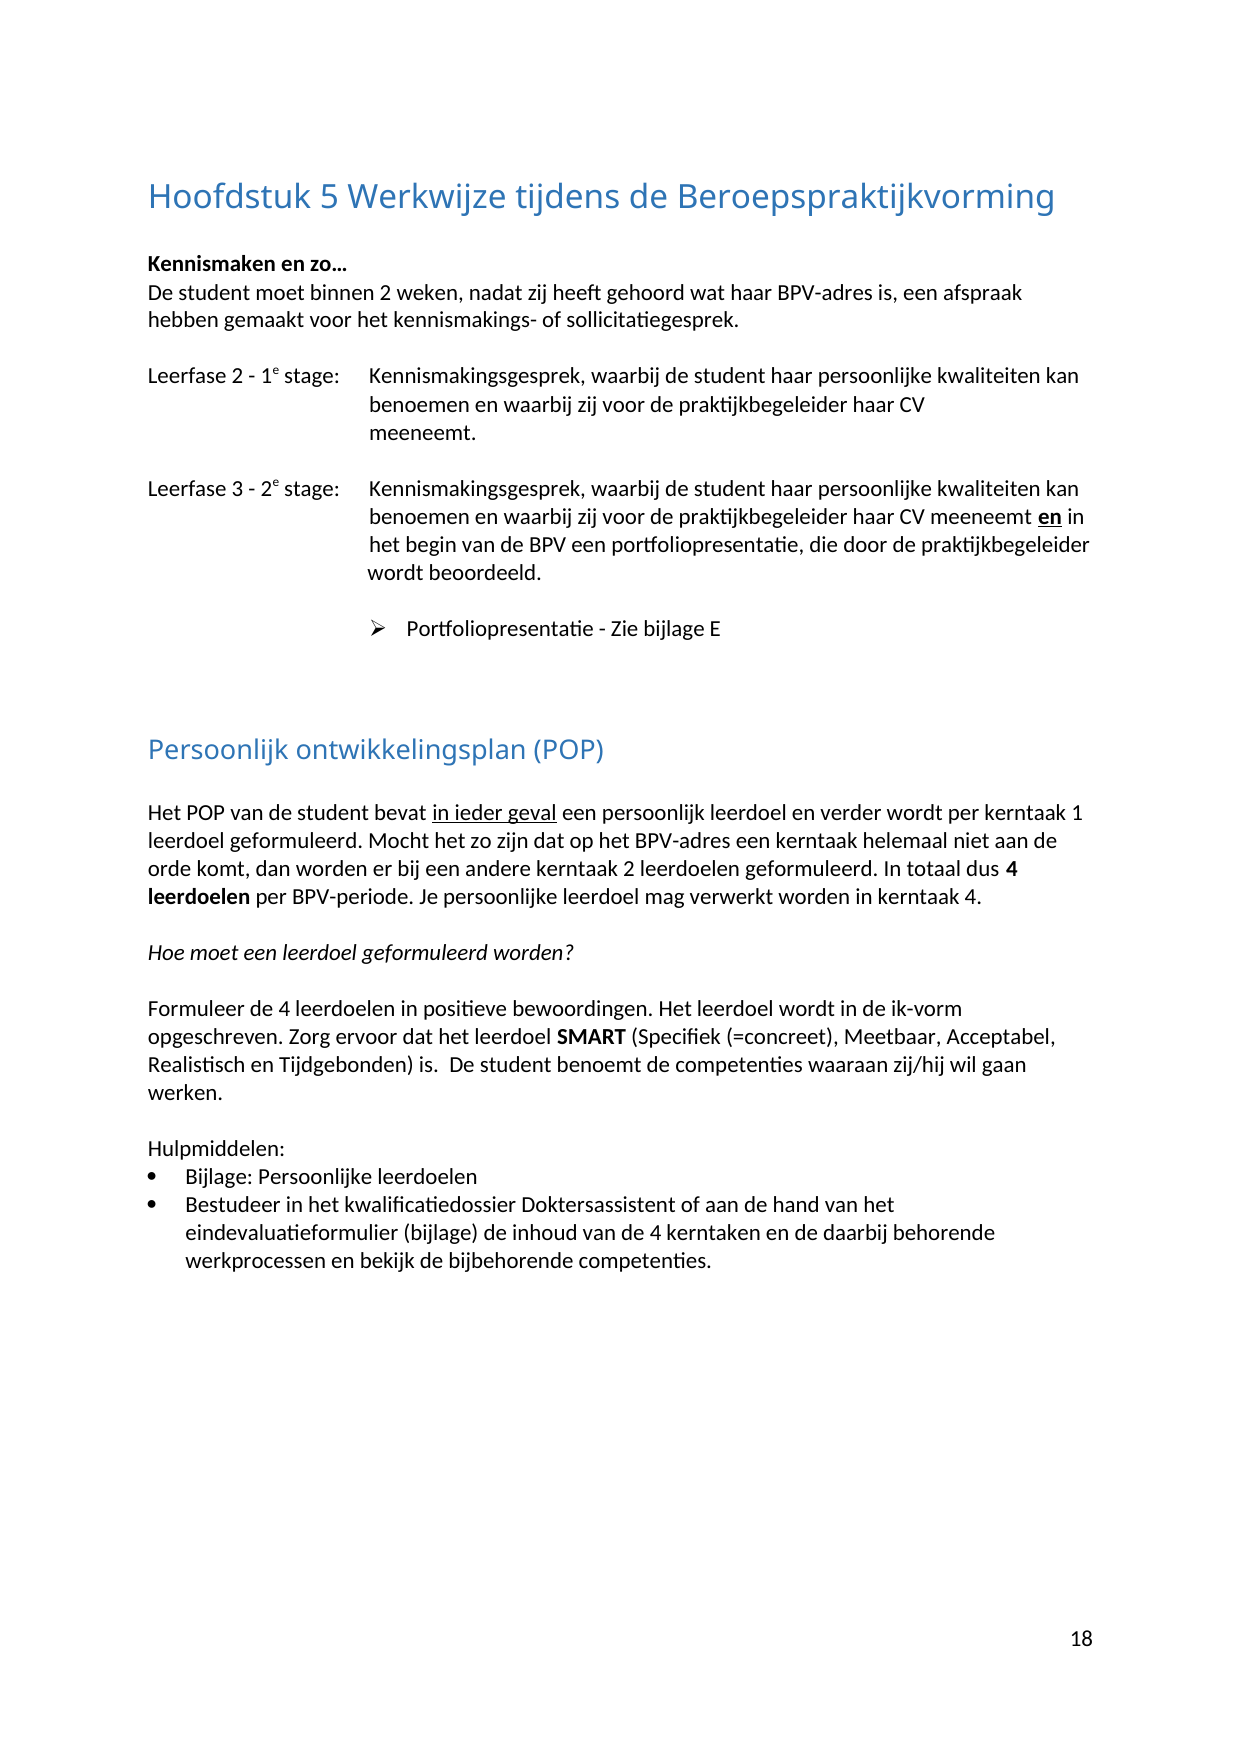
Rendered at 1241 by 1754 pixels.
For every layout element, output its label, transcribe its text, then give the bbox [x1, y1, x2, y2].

text Leerfase 2 - 1e stage: Kennismakingsgesprek, waarbij de student haar persoonlijke kwaliteiten kan benoemen en waarbij zij voor de praktijkbegeleider haar CV meeneemt. [148, 362, 1093, 446]
text Formuleer de 4 leerdoelen in positieve bewoordingen. Het leerdoel wordt in de ik-vorm opgeschreven. Zorg ervoor dat het leerdoel SMART (Specifiek (=concreet), Meetbaar, Acceptabel, Realistisch en Tijdgebonden) is. De student benoemt de competenties waaraan zij/hij wil gaan werken. [148, 994, 1093, 1106]
text Het POP van de student bevat in ieder geval een persoonlijk leerdoel en verder wordt per kerntaak 1 leerdoel geformuleerd. Mocht het zo zijn dat op het BPV-adres een kerntaak helemaal niet aan de orde komt, dan worden er bij een andere kerntaak 2 leerdoelen geformuleerd. In totaal dus 4 leerdoelen per BPV-periode. Je persoonlijke leerdoel mag verwerkt worden in kerntaak 4. [148, 798, 1093, 910]
text Hoe moet een leerdoel geformuleerd worden? [148, 938, 1093, 966]
text Leerfase 3 - 2e stage: Kennismakingsgesprek, waarbij de student haar persoonlijke kwaliteiten kan benoemen en waarbij zij voor de praktijkbegeleider haar CV meeneemt en in het begin van de BPV een portfoliopresentatie, die door de praktijkbegeleider wordt beoordeeld. [148, 474, 1093, 586]
text De student moet binnen 2 weken, nadat zij heeft gehoord wat haar BPV-adres is, een afspraak hebben gemaakt voor het kennismakings- of sollicitatiegesprek. [148, 278, 1093, 334]
list Bijlage: Persoonlijke leerdoelen [148, 1162, 1093, 1190]
text Hulpmiddelen: [148, 1134, 1093, 1162]
list Portfoliopresentatie - Zie bijlage E [369, 614, 1093, 642]
text Kennismaken en zo… [148, 249, 1093, 278]
subtitle Persoonlijk ontwikkelingsplan (POP) [148, 730, 1093, 767]
subtitle Hoofdstuk 5 Werkwijze tijdens de Beroepspraktijkvorming [148, 173, 1093, 218]
list Bestudeer in het kwalificatiedossier Doktersassistent of aan de hand van het eindevaluatieformulier (bijlage) de inhoud van de 4 kerntaken en de daarbij behorende werkprocessen en bekijk de bijbehorende competenties. [148, 1190, 1093, 1274]
